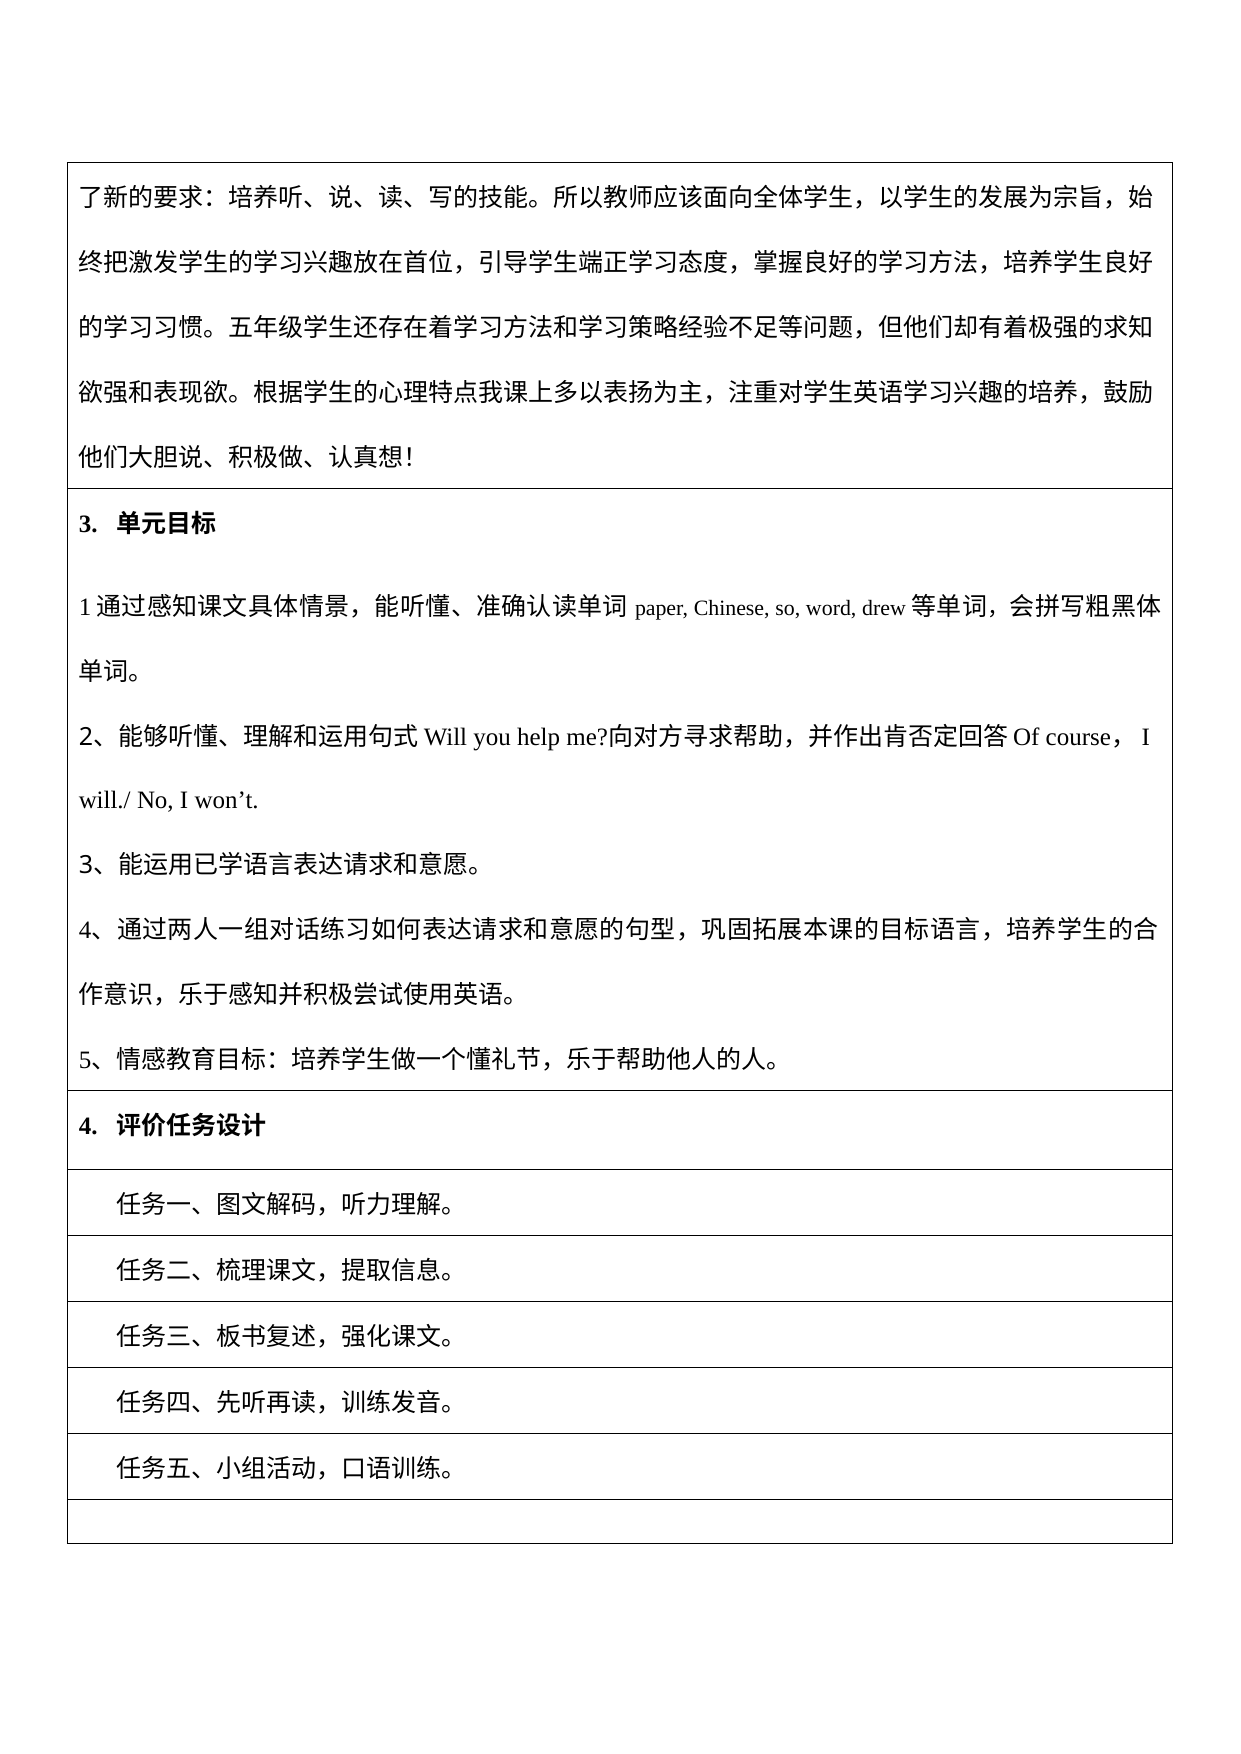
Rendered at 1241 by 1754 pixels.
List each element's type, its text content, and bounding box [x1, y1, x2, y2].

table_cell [68, 163, 1172, 488]
table_cell 任务四、先听再读，训练发音。 [68, 1368, 1172, 1433]
table_cell [68, 1500, 1172, 1543]
table_cell 单元目标 1通过感知课文具体情景，能听懂、准确认读单词paper, Chinese, so, word, drew等单词，会拼写粗黑体单词。 2、能够听懂、理解和运用句式 Will you help me?向对方寻求帮助，并作出肯否定回答Of course， I will./ No, I won’t. 3、能运用已学语言表达请求和意愿。 4、通过两人一组对话练习如何表达请求和意愿的句型，巩固拓展本课的目标语言，培养学生的合作意识，乐于感知并积极尝试使用英语。 5、情感教育目标：培养学生做一个懂礼节，乐于帮助他人的人。 [68, 489, 1172, 1090]
table_cell 任务二、梳理课文，提取信息。 [68, 1236, 1172, 1301]
table_cell 评价任务设计 [68, 1091, 1172, 1169]
table_cell 任务一、图文解码，听力理解。 [68, 1170, 1172, 1235]
table_cell 任务三、板书复述，强化课文。 [68, 1302, 1172, 1367]
table_cell 任务五、小组活动，口语训练。 [68, 1434, 1172, 1499]
